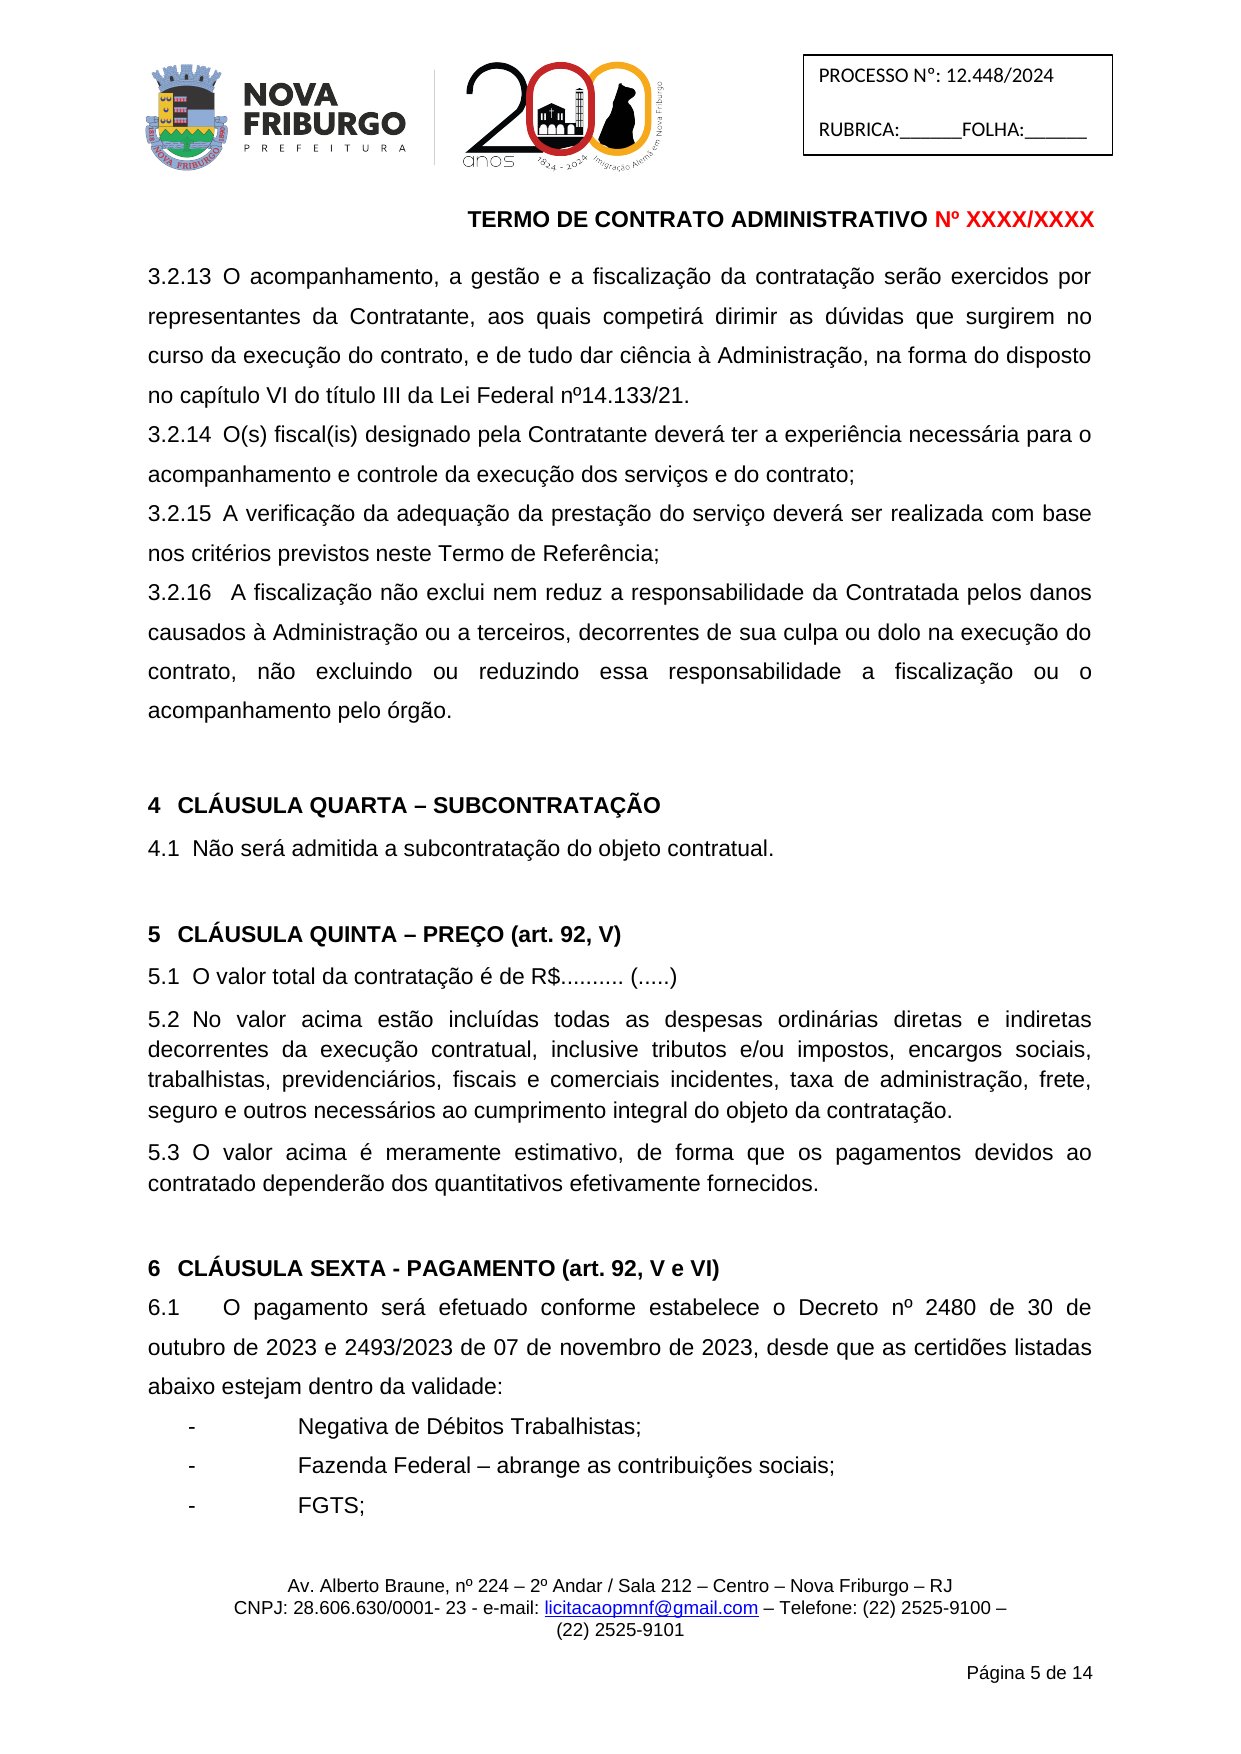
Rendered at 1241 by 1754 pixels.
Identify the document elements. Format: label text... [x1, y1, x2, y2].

list A fiscalização não exclui nem reduz a responsabilidade da Contratada pelos danos causados à Administração ou a terceiros, decorrentes de sua culpa ou dolo na execução do contrato, não excluindo ou reduzindo essa responsabilidade a fiscalização ou o acompanhamento pelo órgão. [148, 579, 1092, 724]
list Negativa de Débitos Trabalhistas; [171, 1413, 1092, 1439]
list FGTS; [171, 1492, 1092, 1518]
list O pagamento será efetuado conforme estabelece o Decreto nº 2480 de 30 de outubro de 2023 e 2493/2023 de 07 de novembro de 2023, desde que as certidões listadas abaixo estejam dentro da validade: [148, 1294, 1092, 1400]
list CLÁUSULA QUINTA – PREÇO (art. 92, V) [148, 921, 1092, 947]
list A verificação da adequação da prestação do serviço deverá ser realizada com base nos critérios previstos neste Termo de Referência; [148, 500, 1092, 566]
list O(s) fiscal(is) designado pela Contratante deverá ter a experiência necessária para o acompanhamento e controle da execução dos serviços e do contrato; [148, 421, 1092, 487]
list No valor acima estão incluídas todas as despesas ordinárias diretas e indiretas decorrentes da execução contratual, inclusive tributos e/ou impostos, encargos sociais, trabalhistas, previdenciários, fiscais e comerciais incidentes, taxa de administração, frete, seguro e outros necessários ao cumprimento integral do objeto da contratação. [148, 1006, 1092, 1123]
list CLÁUSULA QUARTA – SUBCONTRATAÇÃO [148, 792, 1092, 819]
list Fazenda Federal – abrange as contribuições sociais; [171, 1452, 1092, 1479]
list O acompanhamento, a gestão e a fiscalização da contratação serão exercidos por representantes da Contratante, aos quais competirá dirimir as dúvidas que surgirem no curso da execução do contrato, e de tudo dar ciência à Administração, na forma do disposto no capítulo VI do título III da Lei Federal nº14.133/21. [148, 263, 1092, 408]
picture [118, 29, 695, 200]
list O valor acima é meramente estimativo, de forma que os pagamentos devidos ao contratado dependerão dos quantitativos efetivamente fornecidos. [148, 1139, 1092, 1196]
list O valor total da contratação é de R$.......... (.....) [148, 963, 1092, 989]
list Não será admitida a subcontratação do objeto contratual. [148, 835, 1092, 861]
list CLÁUSULA SEXTA - PAGAMENTO (art. 92, V e VI) [148, 1255, 1092, 1281]
